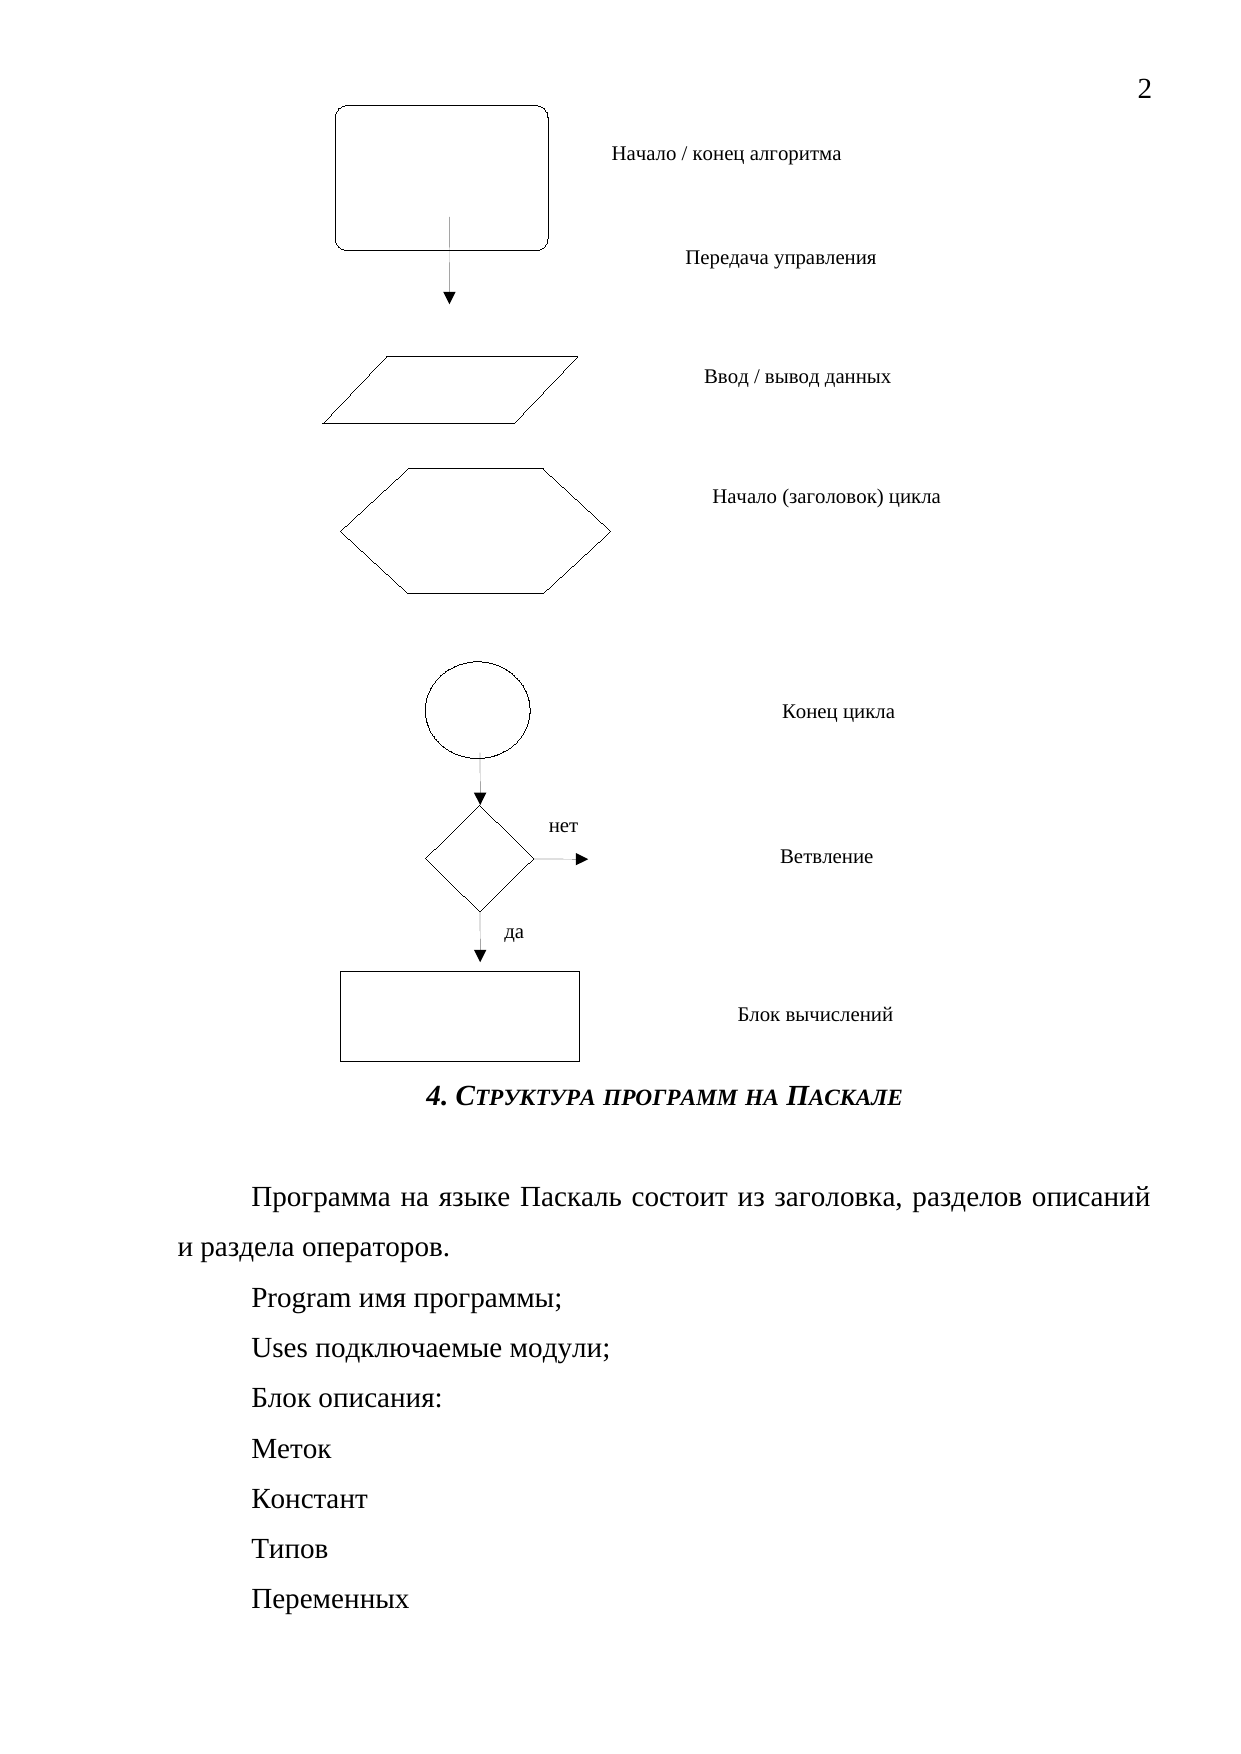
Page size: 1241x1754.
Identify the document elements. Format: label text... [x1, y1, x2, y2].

text Программа на языке Паскаль состоит из заголовка, разделов описаний и раздела операторов. [177, 1179, 1152, 1263]
text Блок описания: [177, 1380, 1152, 1414]
text Меток [177, 1431, 1152, 1464]
subtitle 4. Структура программ на Паскале [177, 118, 1152, 1112]
text Переменных [177, 1582, 1152, 1615]
text Uses подключаемые модули; [177, 1330, 1152, 1364]
text Program имя программы; [177, 1280, 1152, 1313]
text Констант [177, 1481, 1152, 1514]
text Типов [177, 1531, 1152, 1565]
